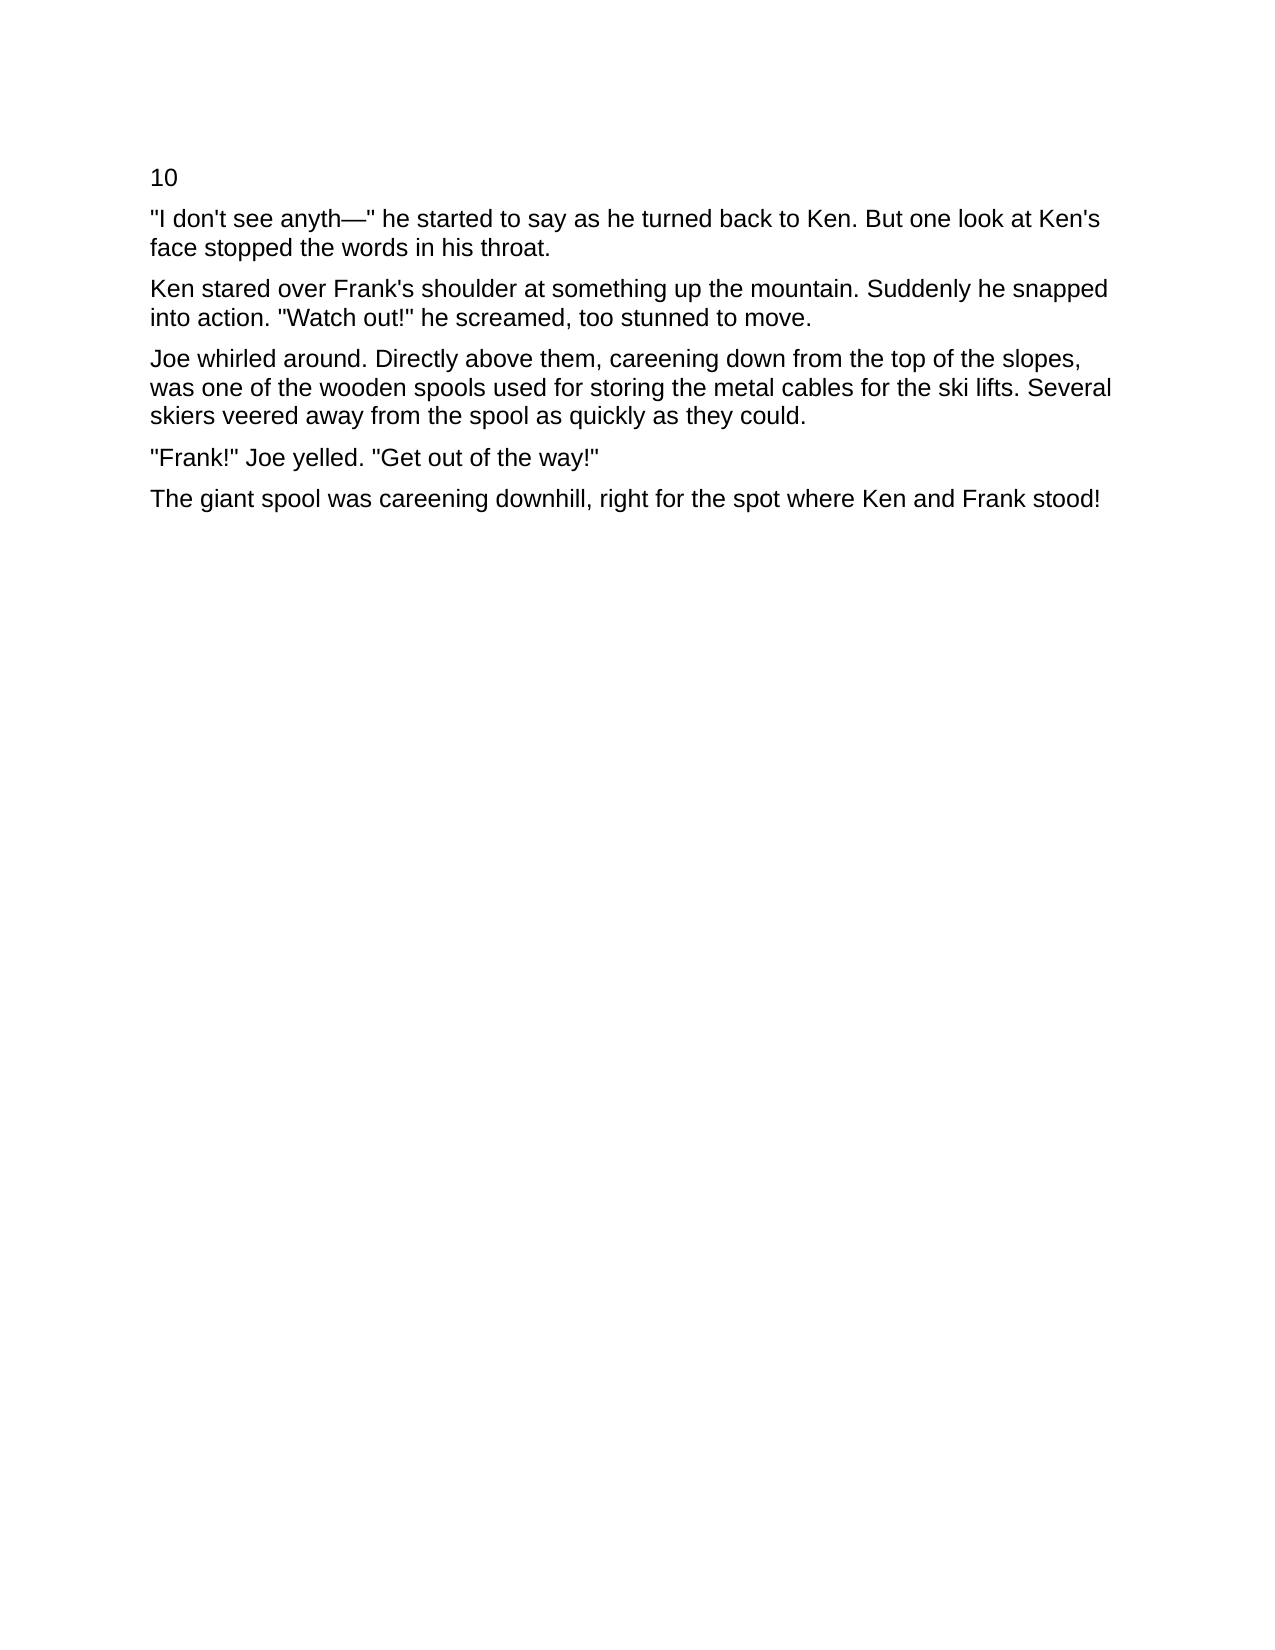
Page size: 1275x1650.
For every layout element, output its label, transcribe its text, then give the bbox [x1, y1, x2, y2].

text 10 [150, 162, 1125, 191]
text "Frank!" Joe yelled. "Get out of the way!" [150, 442, 1125, 471]
text The giant spool was careening downhill, right for the spot where Ken and Frank stood! [150, 484, 1125, 512]
text "I don't see anyth—" he started to say as he turned back to Ken. But one look at Ken's face stopped the words in his throat. [150, 204, 1125, 261]
text Joe whirled around. Directly above them, careening down from the top of the slopes, was one of the wooden spools used for storing the metal cables for the ski lifts. Several skiers veered away from the spool as quickly as they could. [150, 344, 1125, 430]
text Ken stared over Frank's shoulder at something up the mountain. Suddenly he snapped into action. "Watch out!" he screamed, too stunned to move. [150, 274, 1125, 331]
